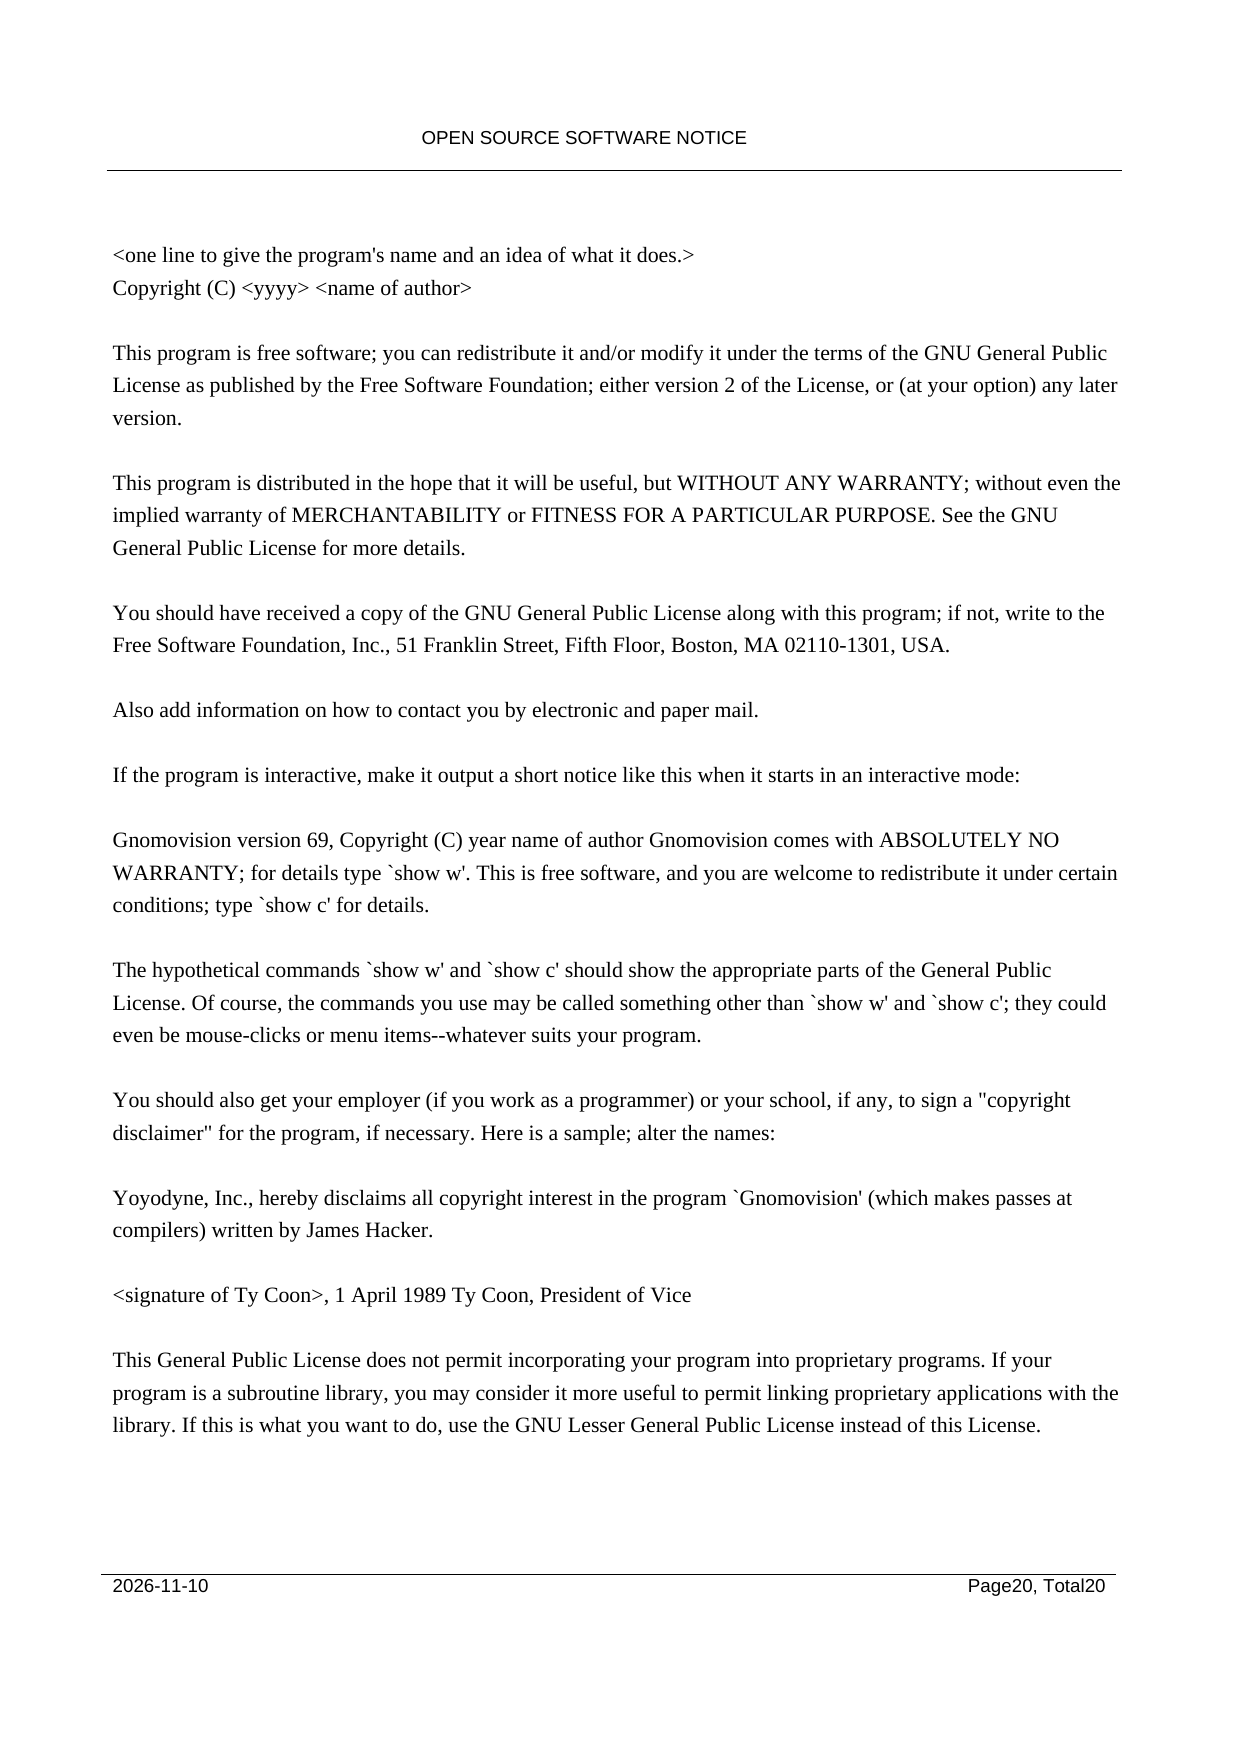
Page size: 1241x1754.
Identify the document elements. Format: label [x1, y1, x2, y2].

text [112, 206, 1128, 1441]
